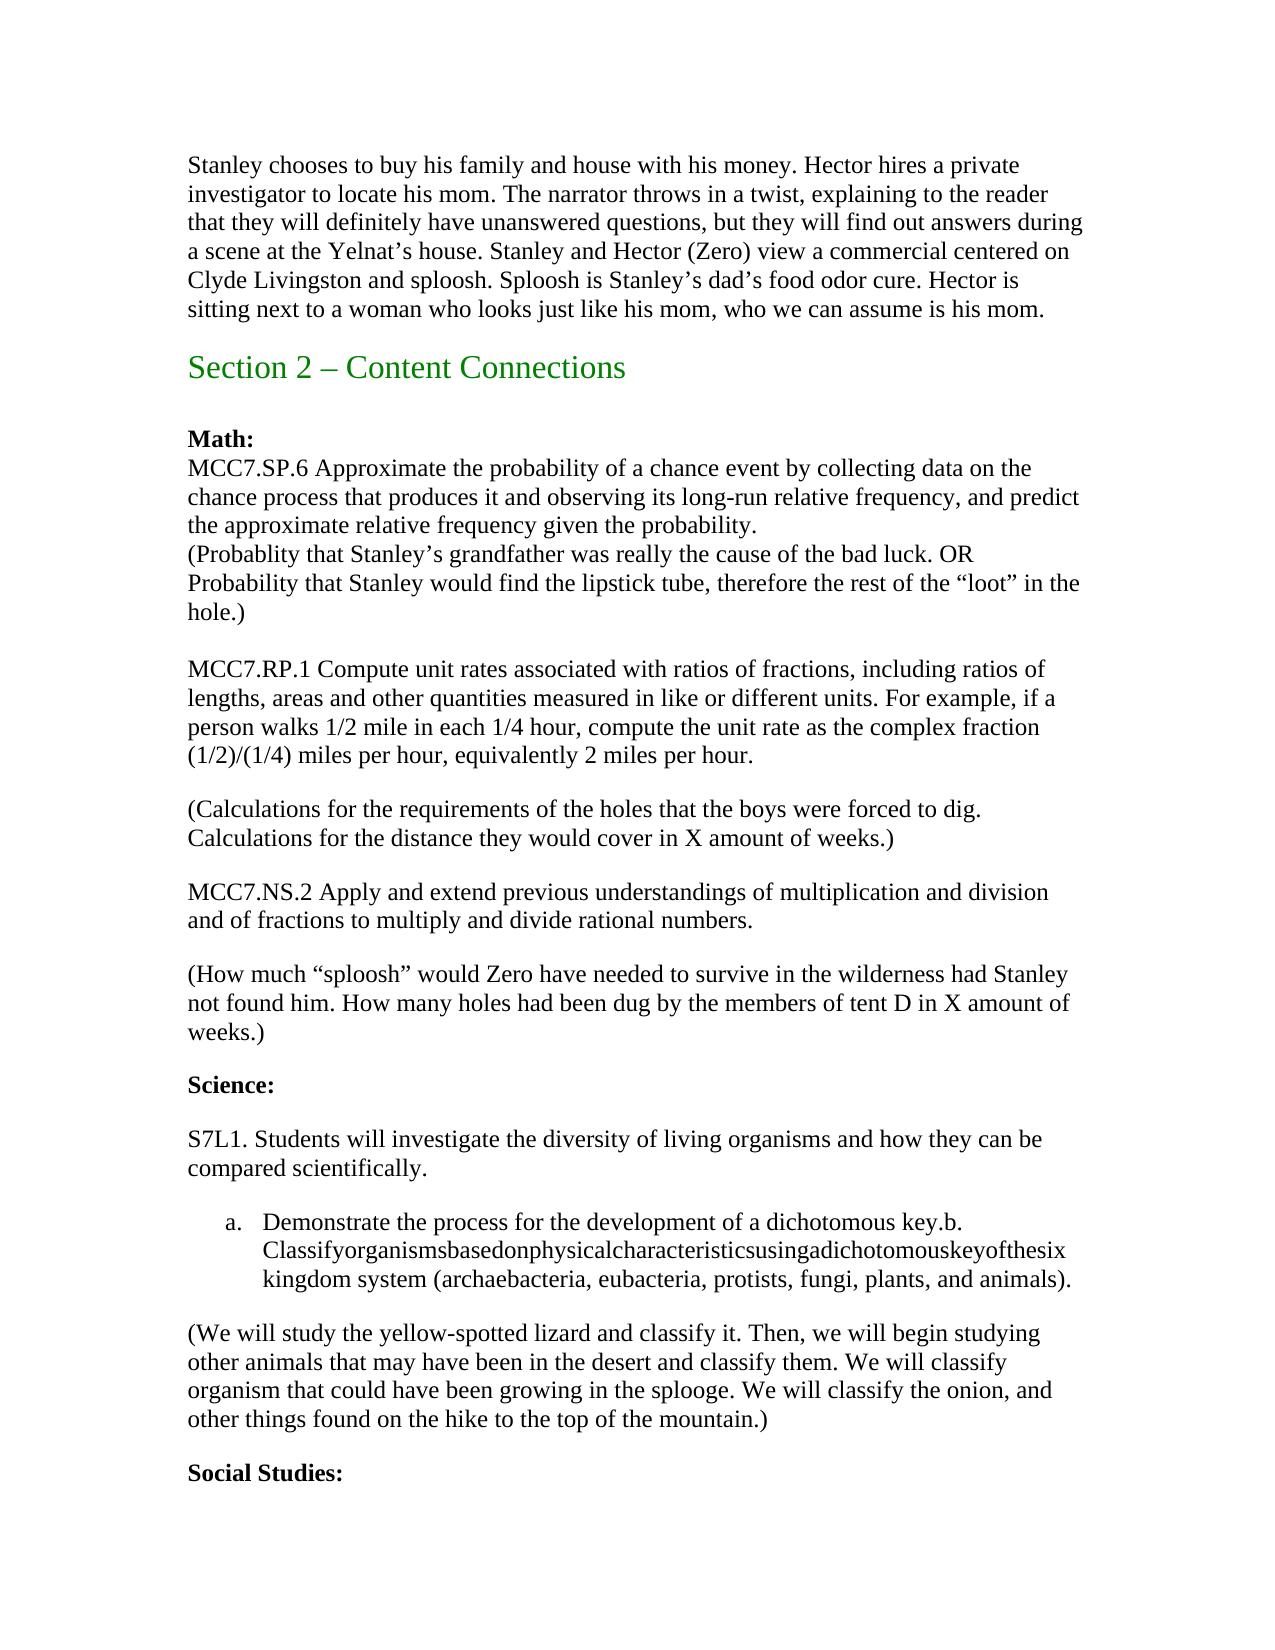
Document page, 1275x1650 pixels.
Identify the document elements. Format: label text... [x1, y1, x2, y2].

text Section 2 – Content Connections [187, 347, 1087, 386]
text S7L1. Students will investigate the diversity of living organisms and how they can be compared scientifically. [187, 1124, 1087, 1182]
text Science: [187, 1070, 1087, 1099]
list Demonstrate the process for the development of a dichotomous key. b. Classifyorganismsbasedonphysicalcharacteristicsusingadichotomouskeyofthesix kingdom system (archaebacteria, eubacteria, protists, fungi, plants, and animals). [225, 1207, 1087, 1293]
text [187, 150, 1087, 322]
text Math: [187, 424, 1087, 453]
text (We will study the yellow-spotted lizard and classify it. Then, we will begin studying other animals that may have been in the desert and classify them. We will classify organism that could have been growing in the splooge. We will classify the onion, and other things found on the hike to the top of the mountain.) [187, 1318, 1087, 1433]
text MCC7.NS.2 Apply and extend previous understandings of multiplication and division and of fractions to multiply and divide rational numbers. [187, 877, 1087, 934]
text (How much “sploosh” would Zero have needed to survive in the wilderness had Stanley not found him. How many holes had been dug by the members of tent D in X amount of weeks.) [187, 959, 1087, 1045]
text MCC7.SP.6 Approximate the probability of a chance event by collecting data on the chance process that produces it and observing its long-run relative frequency, and predict the approximate relative frequency given the probability. [187, 453, 1087, 539]
text MCC7.RP.1 Compute unit rates associated with ratios of fractions, including ratios of lengths, areas and other quantities measured in like or different units. For example, if a person walks 1/2 mile in each 1/4 hour, compute the unit rate as the complex fraction (1/2)/(1/4) miles per hour, equivalently 2 miles per hour. [187, 654, 1087, 769]
text (Calculations for the requirements of the holes that the boys were forced to dig. Calculations for the distance they would cover in X amount of weeks.) [187, 794, 1087, 852]
text (Probablity that Stanley’s grandfather was really the cause of the bad luck. OR Probability that Stanley would find the lipstick tube, therefore the rest of the “loot” in the hole.) [187, 539, 1087, 625]
text Social Studies: [187, 1458, 1087, 1487]
